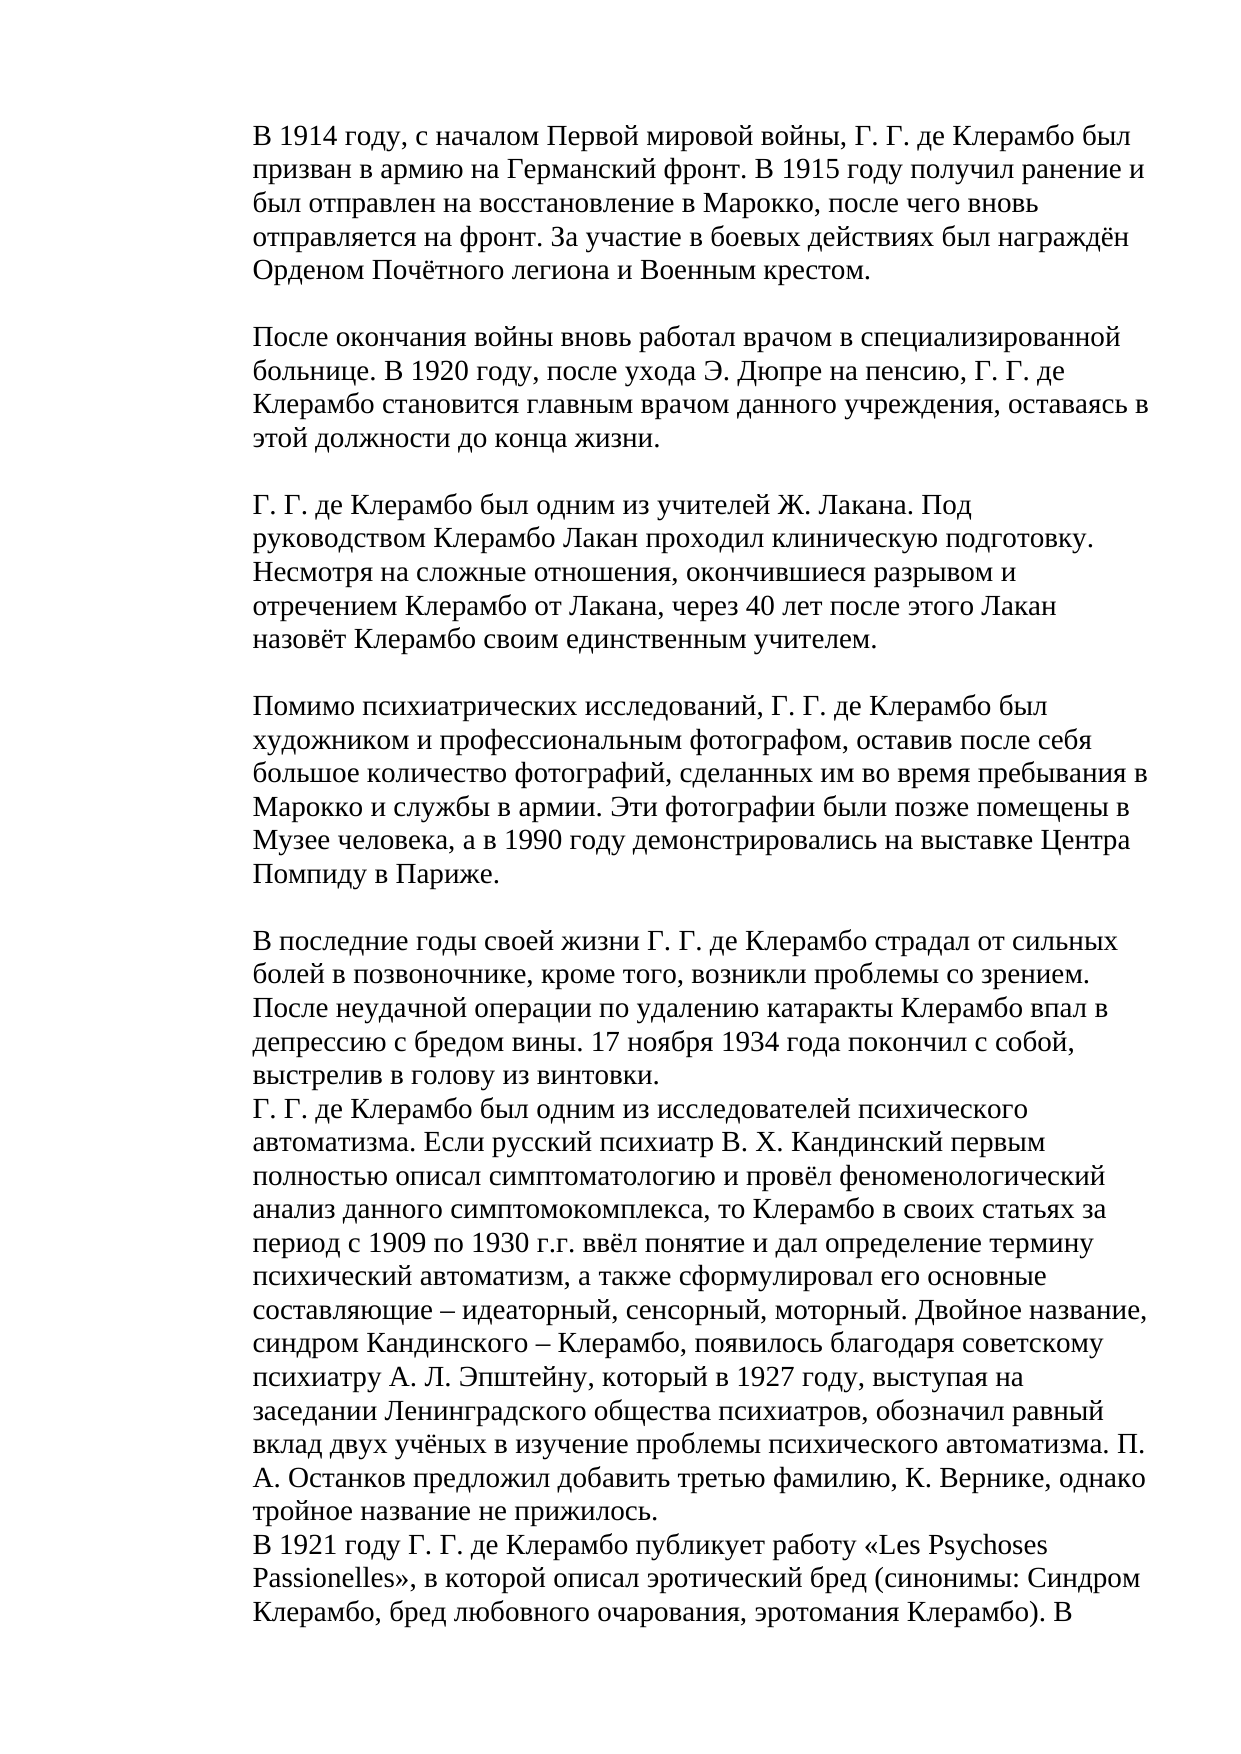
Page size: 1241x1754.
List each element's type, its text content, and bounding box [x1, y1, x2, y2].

list Г. Г. де Клерамбо был одним из исследователей психического автоматизма. Если русский психиатр В. Х. Кандинский первым полностью описал симптоматологию и провёл феноменологический анализ данного симптомокомплекса, то Клерамбо в своих статьях за период с 1909 по 1930 г.г. ввёл понятие и дал определение термину психический автоматизм, а также сформулировал его основные составляющие – идеаторный, сенсорный, моторный. Двойное название, синдром Кандинского – Клерамбо, появилось благодаря советскому психиатру А. Л. Эпштейну, который в 1927 году, выступая на заседании Ленинградского общества психиатров, обозначил равный вклад двух учёных в изучение проблемы психического автоматизма. П. А. Останков предложил добавить третью фамилию, К. Вернике, однако тройное название не прижилось. [252, 1091, 1152, 1527]
list В последние годы своей жизни Г. Г. де Клерамбо страдал от сильных болей в позвоночнике, кроме того, возникли проблемы со зрением. После неудачной операции по удалению катаракты Клерамбо впал в депрессию с бредом вины. 17 ноября 1934 года покончил с собой, выстрелив в голову из винтовки. [252, 923, 1152, 1091]
list После окончания войны вновь работал врачом в специализированной больнице. В 1920 году, после ухода Э. Дюпре на пенсию, Г. Г. де Клерамбо становится главным врачом данного учреждения, оставаясь в этой должности до конца жизни. [252, 319, 1152, 453]
list В 1914 году, с началом Первой мировой войны, Г. Г. де Клерамбо был призван в армию на Германский фронт. В 1915 году получил ранение и был отправлен на восстановление в Марокко, после чего вновь отправляется на фронт. За участие в боевых действиях был награждён Орденом Почётного легиона и Военным крестом. [252, 118, 1152, 286]
list Помимо психиатрических исследований, Г. Г. де Клерамбо был художником и профессиональным фотографом, оставив после себя большое количество фотографий, сделанных им во время пребывания в Марокко и службы в армии. Эти фотографии были позже помещены в Музее человека, а в 1990 году демонстрировались на выставке Центра Помпиду в Париже. [252, 688, 1152, 889]
list Г. Г. де Клерамбо был одним из учителей Ж. Лакана. Под руководством Клерамбо Лакан проходил клиническую подготовку. Несмотря на сложные отношения, окончившиеся разрывом и отречением Клерамбо от Лакана, через 40 лет после этого Лакан назовёт Клерамбо своим единственным учителем. [252, 487, 1152, 655]
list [252, 1527, 1152, 1627]
